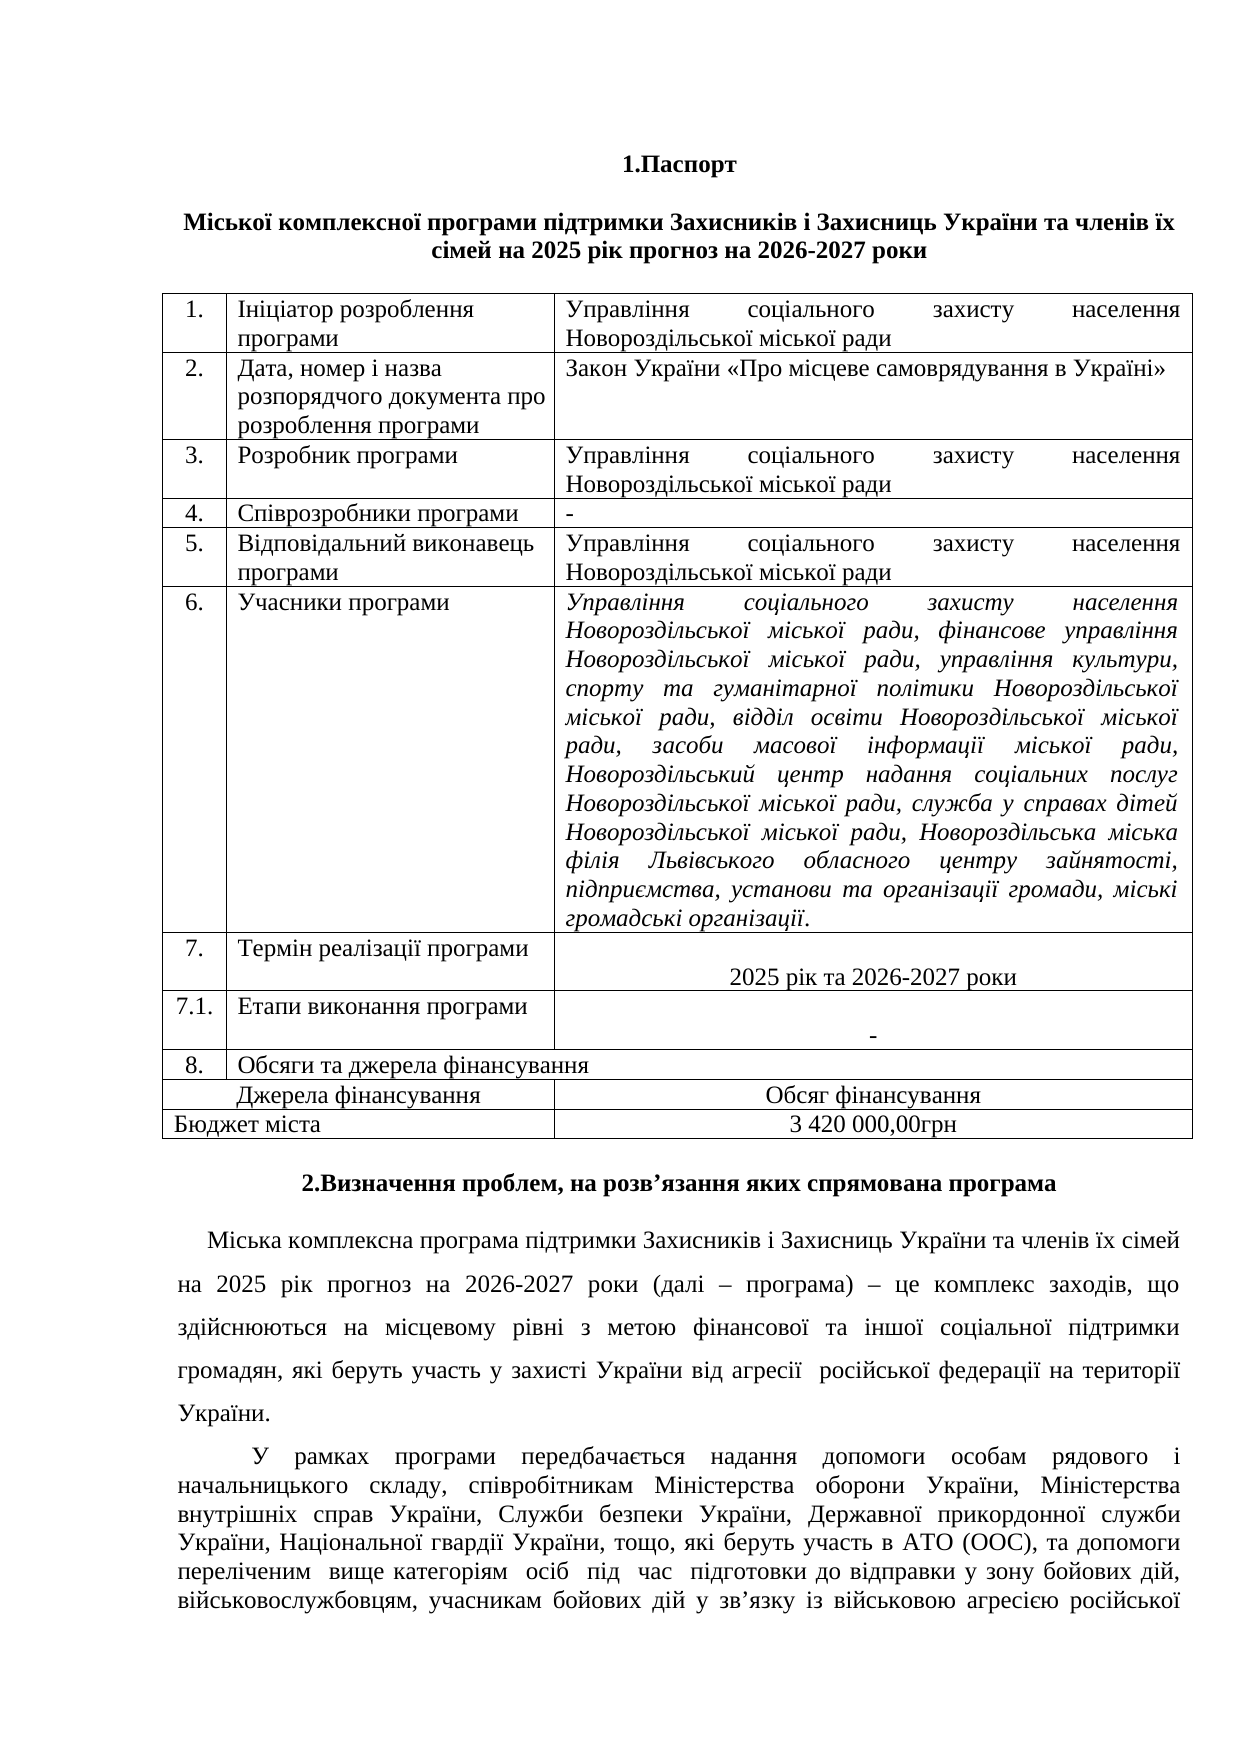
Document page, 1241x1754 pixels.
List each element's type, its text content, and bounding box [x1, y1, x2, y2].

table_cell Відповідальний виконавець програми [227, 528, 554, 586]
table_cell 6. [163, 587, 226, 932]
table_cell 3. [163, 440, 226, 497]
table_cell - [555, 499, 1192, 527]
table_cell Бюджет міста [163, 1110, 554, 1138]
text Міської комплексної програми підтримки Захисників і Захисниць України та членів їх сімей на 2025 рік прогноз на 2026-2027 роки [177, 207, 1181, 264]
table_cell 2025 рік та 2026-2027 роки [555, 933, 1192, 990]
text 2.Визначення проблем, на розв’язання яких спрямована програма [177, 1168, 1181, 1197]
table_cell Термін реалізації програми [227, 933, 554, 990]
table_cell Дата, номер і назва розпорядчого документа про розроблення програми [227, 353, 554, 439]
table_cell Обсяги та джерела фінансування [227, 1050, 1192, 1079]
table_cell Управління соціального захисту населення Новороздільської міської ради [555, 440, 1192, 497]
table_cell Співрозробники програми [227, 499, 554, 527]
table_cell 8. [163, 1050, 226, 1079]
table_cell Джерела фінансування [163, 1080, 554, 1108]
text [177, 1441, 1181, 1614]
table_cell 7. [163, 933, 226, 990]
table_cell - [555, 991, 1192, 1049]
table_header Ініціатор розроблення програми [227, 294, 554, 352]
text Міська комплексна програма підтримки Захисників і Захисниць України та членів їх сімей на 2025 рік прогноз на 2026-2027 роки (далі – програма) – це комплекс заходів, що здійснюються на місцевому рівні з метою фінансової та іншої соціальної підтримки громадян, які беруть участь у захисті України від агресії російської федерації на території України. [177, 1226, 1181, 1427]
table_cell Закон України «Про місцеве самоврядування в Україні» [555, 353, 1192, 439]
table_cell Обсяг фінансування [555, 1080, 1192, 1108]
table_cell Учасники програми [227, 587, 554, 932]
table_cell 5. [163, 528, 226, 586]
table_cell 2. [163, 353, 226, 439]
table_cell 3 420 000,00грн [555, 1110, 1192, 1138]
text 1.Паспорт [177, 149, 1181, 178]
table_cell Етапи виконання програми [227, 991, 554, 1049]
table_cell Управління соціального захисту населення Новороздільської міської ради, фінансове управління Новороздільської міської ради, управління культури, спорту та гуманітарної політики Новороздільської міської ради, відділ освіти Новороздільської міської ради, засоби масової інформації міської ради, Новороздільський центр надання соціальних послуг Новороздільської міської ради, служба у справах дітей Новороздільської міської ради, Новороздільська міська філія Львівського обласного центру зайнятості, підприємства, установи та організації громади, міські громадські організації. [555, 587, 1192, 932]
table_cell Управління соціального захисту населення Новороздільської міської ради [555, 528, 1192, 586]
table_cell 7.1. [163, 991, 226, 1049]
table_header 1. [163, 294, 226, 352]
table_cell Розробник програми [227, 440, 554, 497]
table_header Управління соціального захисту населення Новороздільської міської ради [555, 294, 1192, 352]
table_cell 4. [163, 499, 226, 527]
